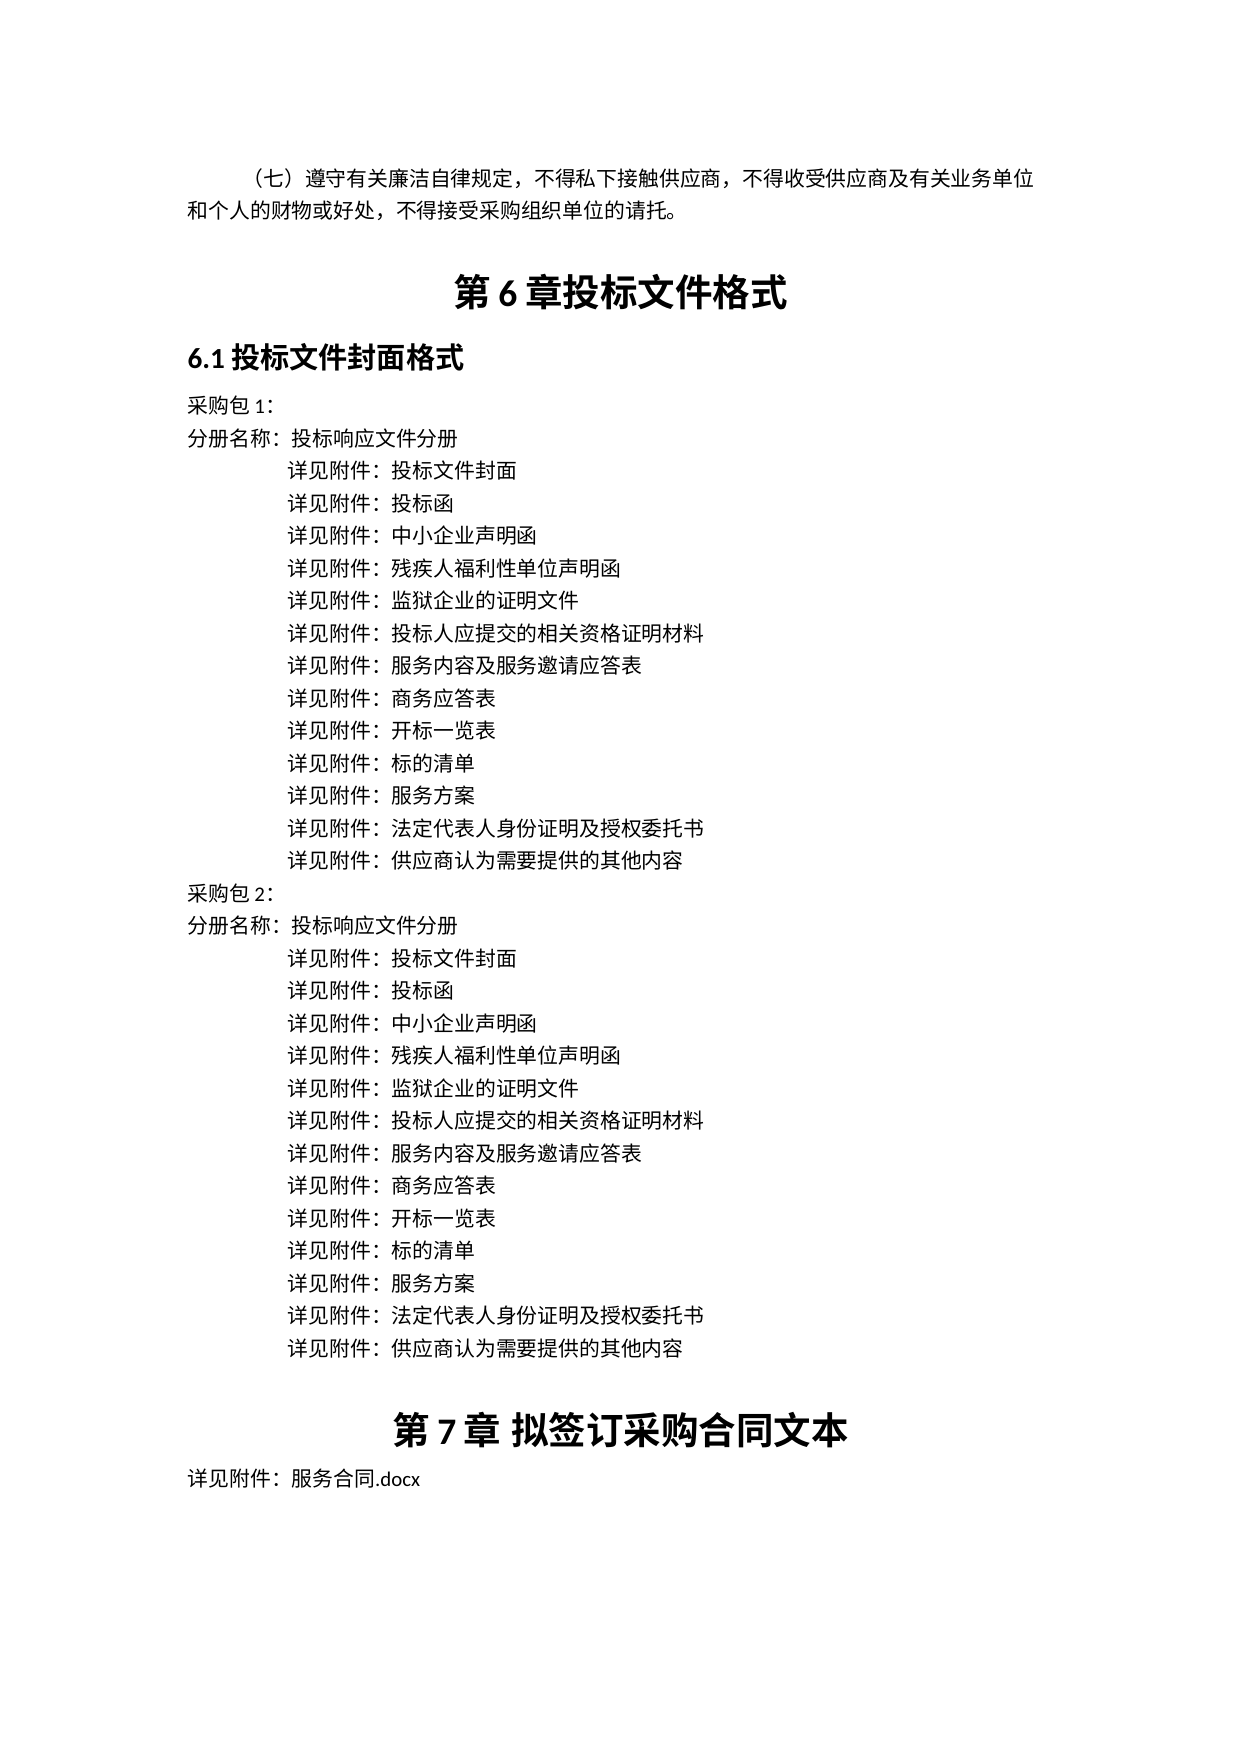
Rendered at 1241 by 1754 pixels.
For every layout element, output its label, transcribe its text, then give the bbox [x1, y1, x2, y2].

text 详见附件：监狱企业的证明文件 [187, 1072, 1053, 1104]
text （七）遵守有关廉洁自律规定，不得私下接触供应商，不得收受供应商及有关业务单位和个人的财物或好处，不得接受采购组织单位的请托。 [187, 162, 1053, 227]
text 详见附件：标的清单 [187, 747, 1053, 779]
text 详见附件：服务内容及服务邀请应答表 [187, 1137, 1053, 1169]
text 详见附件：开标一览表 [187, 714, 1053, 747]
text 分册名称：投标响应文件分册 [187, 422, 1053, 454]
text 详见附件：投标人应提交的相关资格证明材料 [187, 617, 1053, 649]
text 第6章投标文件格式 [187, 259, 1053, 324]
text 详见附件：残疾人福利性单位声明函 [187, 1039, 1053, 1072]
text 详见附件：残疾人福利性单位声明函 [187, 552, 1053, 584]
text 详见附件：投标文件封面 [187, 942, 1053, 974]
text 第7章 拟签订采购合同文本 [187, 1397, 1053, 1462]
text 详见附件：商务应答表 [187, 682, 1053, 714]
text 详见附件：法定代表人身份证明及授权委托书 [187, 1299, 1053, 1332]
text 详见附件：投标人应提交的相关资格证明材料 [187, 1104, 1053, 1137]
text 6.1投标文件封面格式 [187, 324, 1053, 389]
text 详见附件：中小企业声明函 [187, 1007, 1053, 1039]
text 详见附件：商务应答表 [187, 1169, 1053, 1202]
text 详见附件：服务合同.docx [187, 1462, 1053, 1494]
text 分册名称：投标响应文件分册 [187, 909, 1053, 942]
text 详见附件：供应商认为需要提供的其他内容 [187, 844, 1053, 877]
text 详见附件：法定代表人身份证明及授权委托书 [187, 812, 1053, 844]
text 详见附件：服务内容及服务邀请应答表 [187, 649, 1053, 682]
text 详见附件：供应商认为需要提供的其他内容 [187, 1332, 1053, 1364]
text 详见附件：中小企业声明函 [187, 519, 1053, 552]
text 详见附件：监狱企业的证明文件 [187, 584, 1053, 617]
text 详见附件：投标文件封面 [187, 454, 1053, 487]
text 详见附件：服务方案 [187, 1267, 1053, 1299]
text 详见附件：标的清单 [187, 1234, 1053, 1267]
text 详见附件：服务方案 [187, 779, 1053, 812]
text 详见附件：投标函 [187, 487, 1053, 519]
text 详见附件：投标函 [187, 974, 1053, 1007]
text 采购包1： [187, 389, 1053, 422]
text 详见附件：开标一览表 [187, 1202, 1053, 1234]
text 采购包2： [187, 877, 1053, 909]
